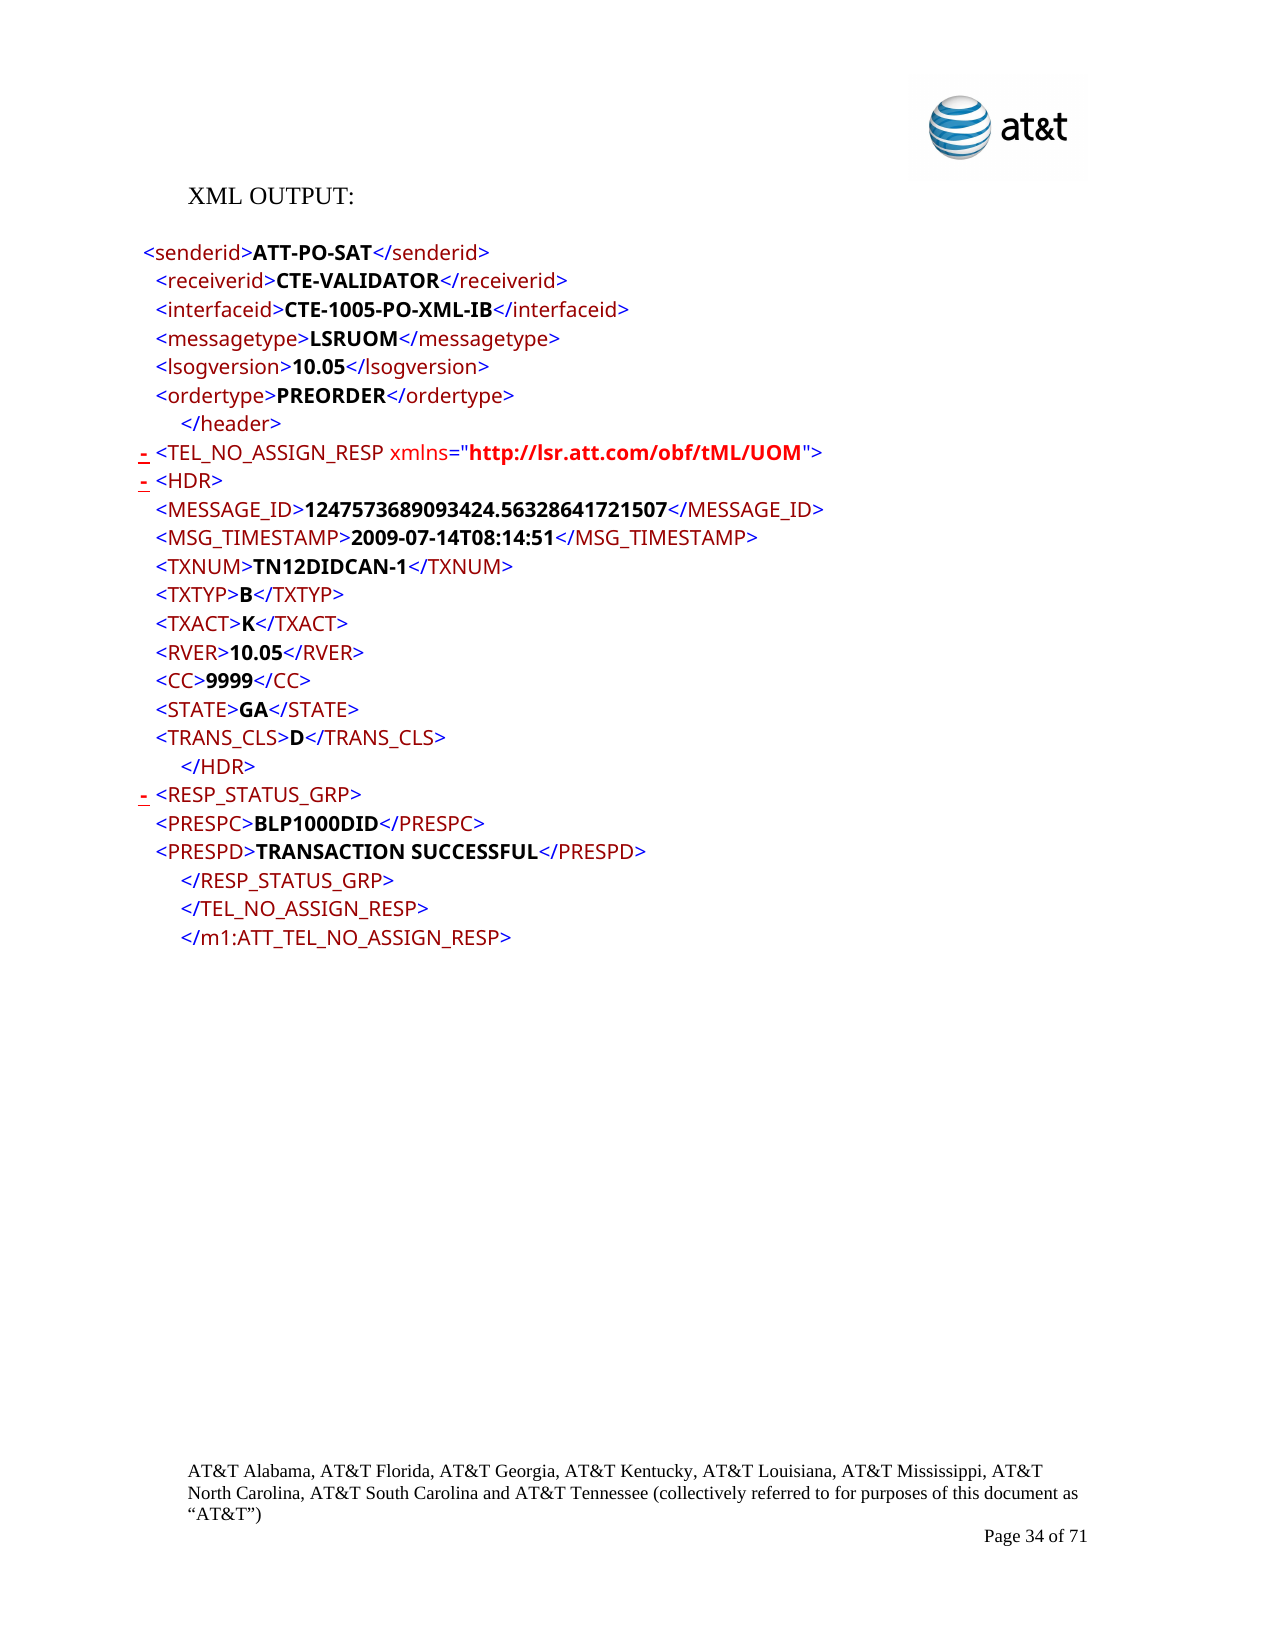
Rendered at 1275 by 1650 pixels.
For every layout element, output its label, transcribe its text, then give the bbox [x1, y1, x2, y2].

text <ordertype>PREORDER</ordertype> [137, 381, 1087, 409]
text </TEL_NO_ASSIGN_RESP> [162, 894, 1087, 923]
text - <RESP_STATUS_GRP> [137, 780, 1087, 809]
text </RESP_STATUS_GRP> [162, 866, 1087, 894]
text <messagetype>LSRUOM</messagetype> [137, 324, 1087, 352]
text <TXNUM>TN12DIDCAN-1</TXNUM> [137, 552, 1087, 581]
text <MESSAGE_ID>1247573689093424.56328641721507</MESSAGE_ID> [137, 495, 1087, 523]
text <STATE>GA</STATE> [137, 695, 1087, 723]
text <receiverid>CTE-VALIDATOR</receiverid> [137, 267, 1087, 295]
text </m1:ATT_TEL_NO_ASSIGN_RESP> [162, 923, 1087, 952]
text - <TEL_NO_ASSIGN_RESP xmlns="http://lsr.att.com/obf/tML/UOM"> [137, 438, 1087, 466]
text <PRESPC>BLP1000DID</PRESPC> [137, 809, 1087, 837]
text <TRANS_CLS>D</TRANS_CLS> [137, 723, 1087, 752]
text <CC>9999</CC> [137, 666, 1087, 695]
text XML OUTPUT: [187, 181, 1087, 209]
picture [908, 74, 1088, 181]
text <TXACT>K</TXACT> [137, 609, 1087, 638]
text - <HDR> [137, 466, 1087, 495]
text <PRESPD>TRANSACTION SUCCESSFUL</PRESPD> [137, 837, 1087, 866]
text </HDR> [162, 752, 1087, 780]
text <MSG_TIMESTAMP>2009-07-14T08:14:51</MSG_TIMESTAMP> [137, 523, 1087, 552]
text <TXTYP>B</TXTYP> [137, 581, 1087, 609]
text <senderid>ATT-PO-SAT</senderid> [137, 238, 1087, 267]
text <lsogversion>10.05</lsogversion> [137, 352, 1087, 381]
text <interfaceid>CTE-1005-PO-XML-IB</interfaceid> [137, 295, 1087, 324]
text </header> [162, 409, 1087, 438]
text <RVER>10.05</RVER> [137, 638, 1087, 666]
